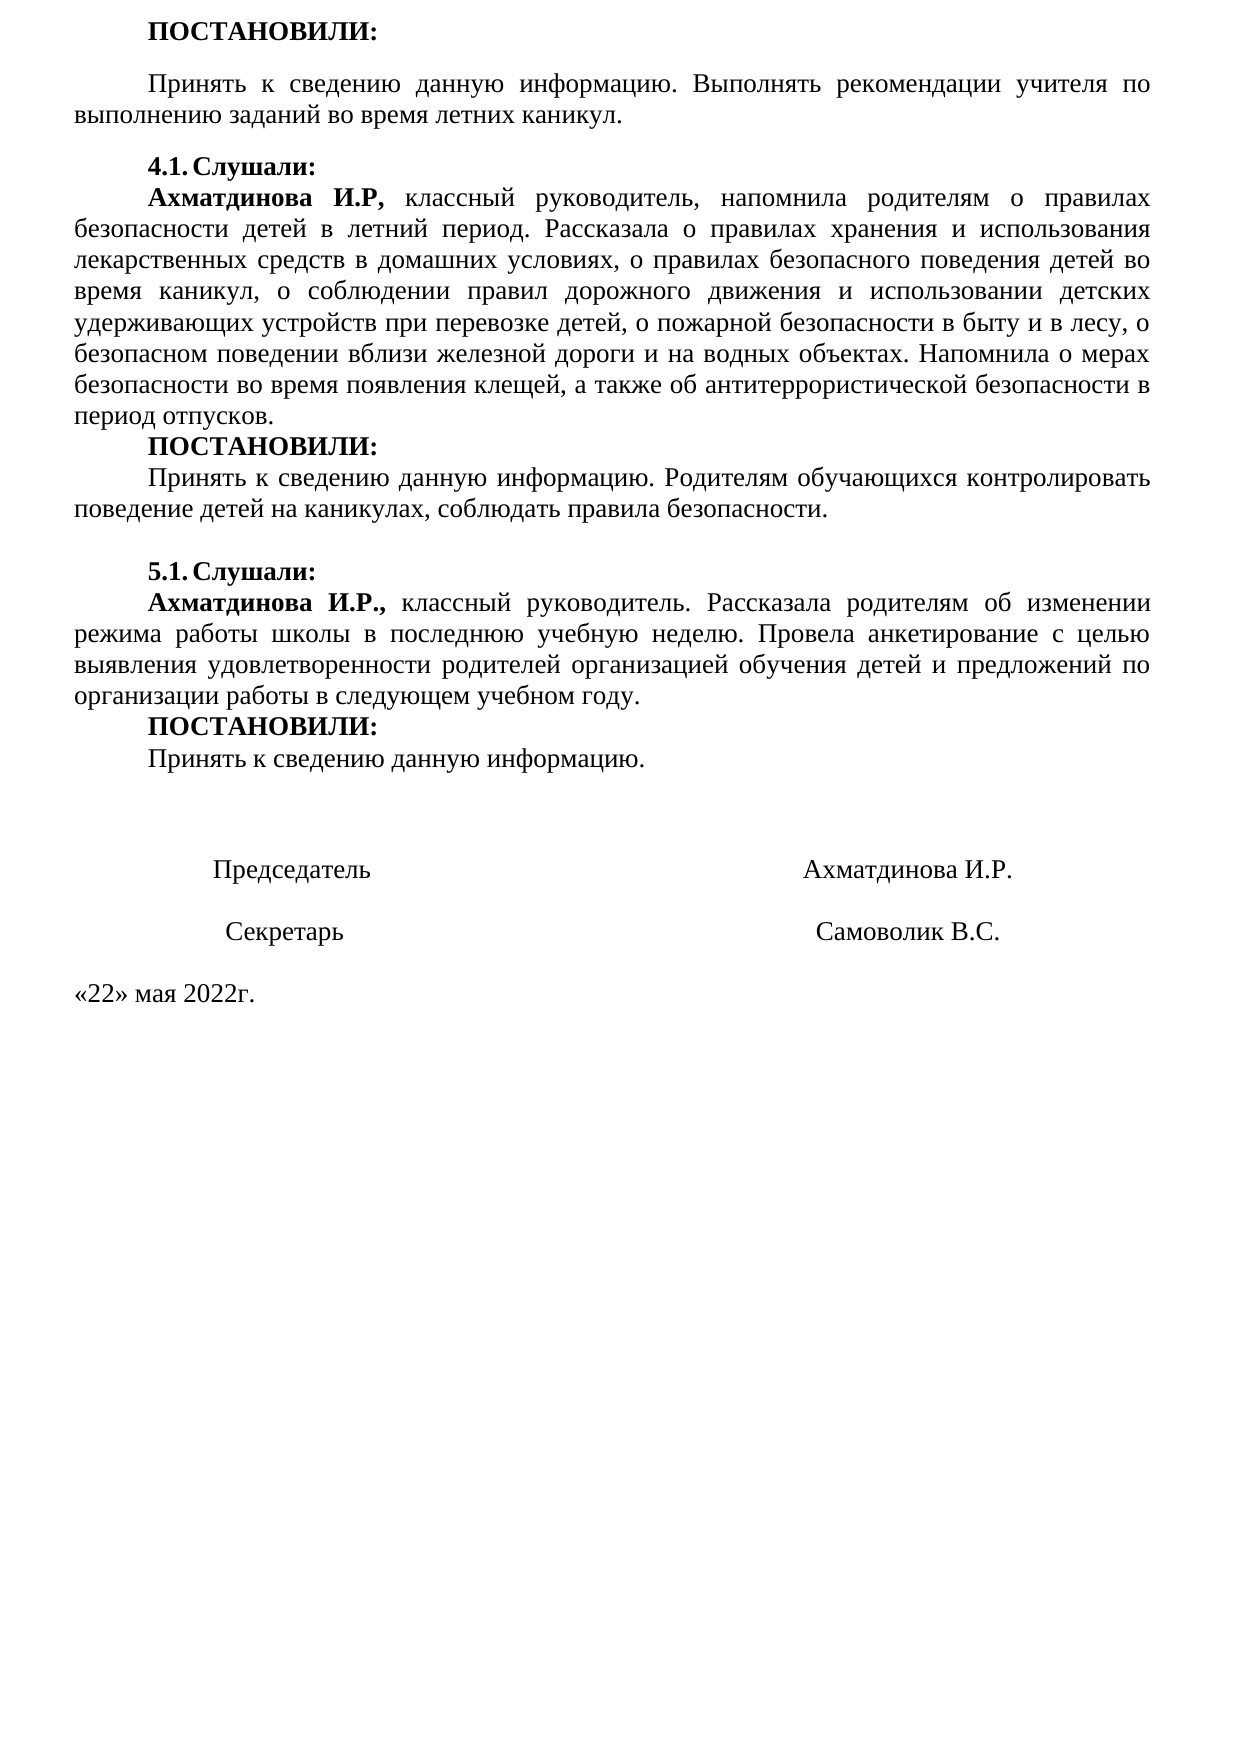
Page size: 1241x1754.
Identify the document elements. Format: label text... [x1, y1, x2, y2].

list ПОСТАНОВИЛИ: [148, 430, 1152, 461]
list ПОСТАНОВИЛИ: [148, 711, 1152, 742]
list Принять к сведению данную информацию. [74, 742, 1152, 773]
list Слушали: [148, 150, 1152, 181]
list Ахматдинова И.Р., классный руководитель. Рассказала родителям об изменении режима работы школы в последнюю учебную неделю. Провела анкетирование с целью выявления удовлетворенности родителей организацией обучения детей и предложений по организации работы в следующем учебном году. [74, 586, 1152, 711]
list Принять к сведению данную информацию. Родителям обучающихся контролировать поведение детей на каникулах, соблюдать правила безопасности. [74, 461, 1152, 524]
list Ахматдинова И.Р, классный руководитель, напомнила родителям о правилах безопасности детей в летний период. Рассказала о правилах хранения и использования лекарственных средств в домашних условиях, о правилах безопасного поведения детей во время каникул, о соблюдении правил дорожного движения и использовании детских удерживающих устройств при перевозке детей, о пожарной безопасности в быту и в лесу, о безопасном поведении вблизи железной дороги и на водных объектах. Напомнила о мерах безопасности во время появления клещей, а также об антитеррористической безопасности в период отпусков. [74, 181, 1152, 430]
list Слушали: [148, 555, 1152, 586]
text Председатель Ахматдинова И.Р. [74, 853, 1152, 884]
text Принять к сведению данную информацию. Выполнять рекомендации учителя по выполнению заданий во время летних каникул. [74, 67, 1152, 129]
text Секретарь Самоволик В.С. [74, 915, 1152, 946]
text ПОСТАНОВИЛИ: [74, 15, 1152, 46]
text «22» мая 2022г. [74, 977, 1152, 1008]
